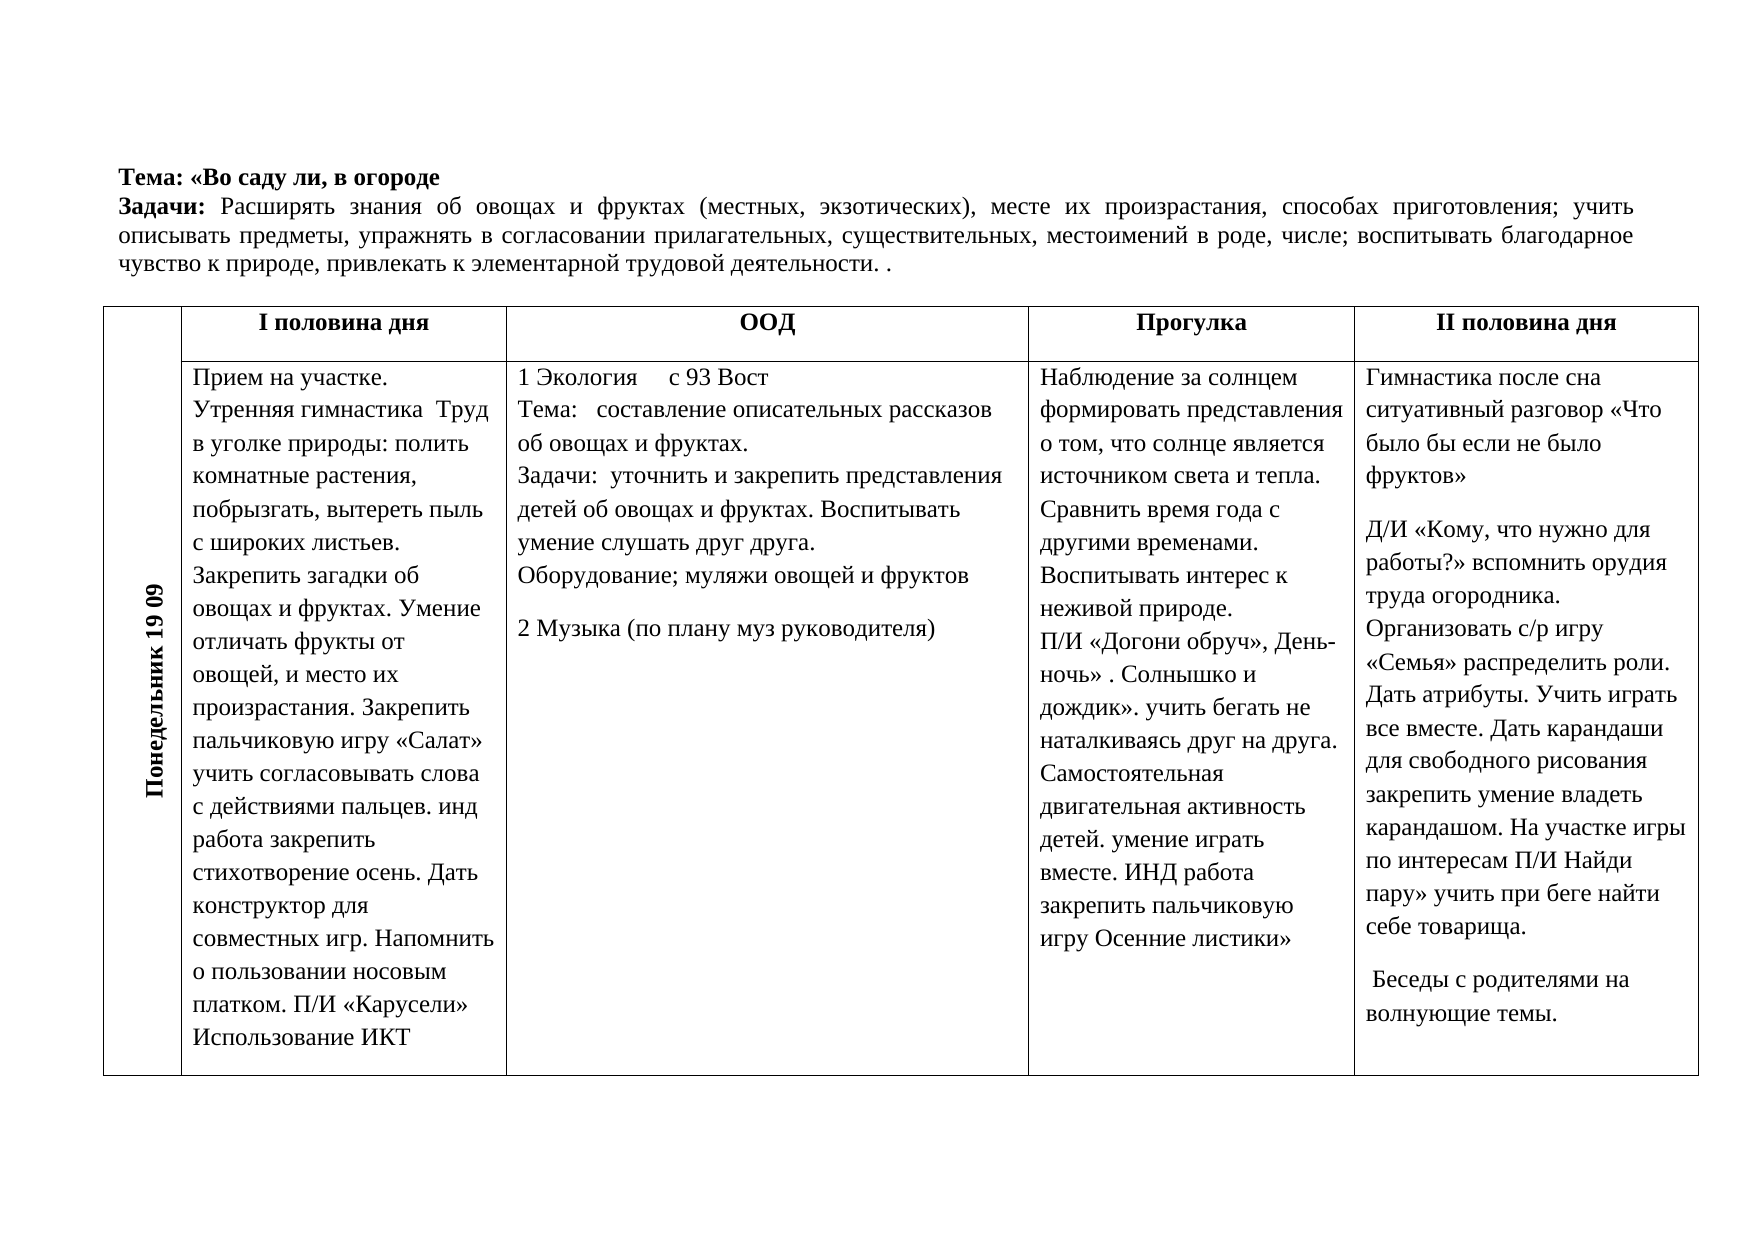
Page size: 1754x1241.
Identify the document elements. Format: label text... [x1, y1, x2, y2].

table_cell Наблюдение за солнцем формировать представления о том, что солнце является источником света и тепла. Сравнить время года с другими временами. Воспитывать интерес к неживой природе. П/И «Догони обруч», День-ночь» . Солнышко и дождик». учить бегать не наталкиваясь друг на друга. Самостоятельная двигательная активность детей. умение играть вместе. ИНД работа закрепить пальчиковую игру Осенние листики» [1029, 362, 1354, 1075]
table_cell 1 Экология с 93 Вост Тема: составление описательных рассказов об овощах и фруктах. Задачи: уточнить и закрепить представления детей об овощах и фруктах. Воспитывать умение слушать друг друга. Оборудование; муляжи овощей и фруктов 2 Музыка (по плану муз руководителя) [507, 362, 1028, 1075]
table_cell Прием на участке. Утренняя гимнастика Труд в уголке природы: полить комнатные растения, побрызгать, вытереть пыль с широких листьев. Закрепить загадки об овощах и фруктах. Умение отличать фрукты от овощей, и место их произрастания. Закрепить пальчиковую игру «Салат» учить согласовывать слова с действиями пальцев. инд работа закрепить стихотворение осень. Дать конструктор для совместных игр. Напомнить о пользовании носовым платком. П/И «Карусели» Использование ИКТ [182, 362, 506, 1075]
table_header I половина дня [182, 307, 506, 361]
table_header ООД [507, 307, 1028, 361]
table_header Понедельник 19 09 [104, 307, 181, 1075]
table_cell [1355, 362, 1698, 1075]
text Тема: «Во саду ли, в огороде [118, 162, 1636, 191]
table_header Прогулка [1029, 307, 1354, 361]
table_header II половина дня [1355, 307, 1698, 361]
text Задачи: Расширять знания об овощах и фруктах (местных, экзотических), месте их произрастания, способах приготовления; учить описывать предметы, упражнять в согласовании прилагательных, существительных, местоимений в роде, числе; воспитывать благодарное чувство к природе, привлекать к элементарной трудовой деятельности. . [118, 191, 1636, 277]
